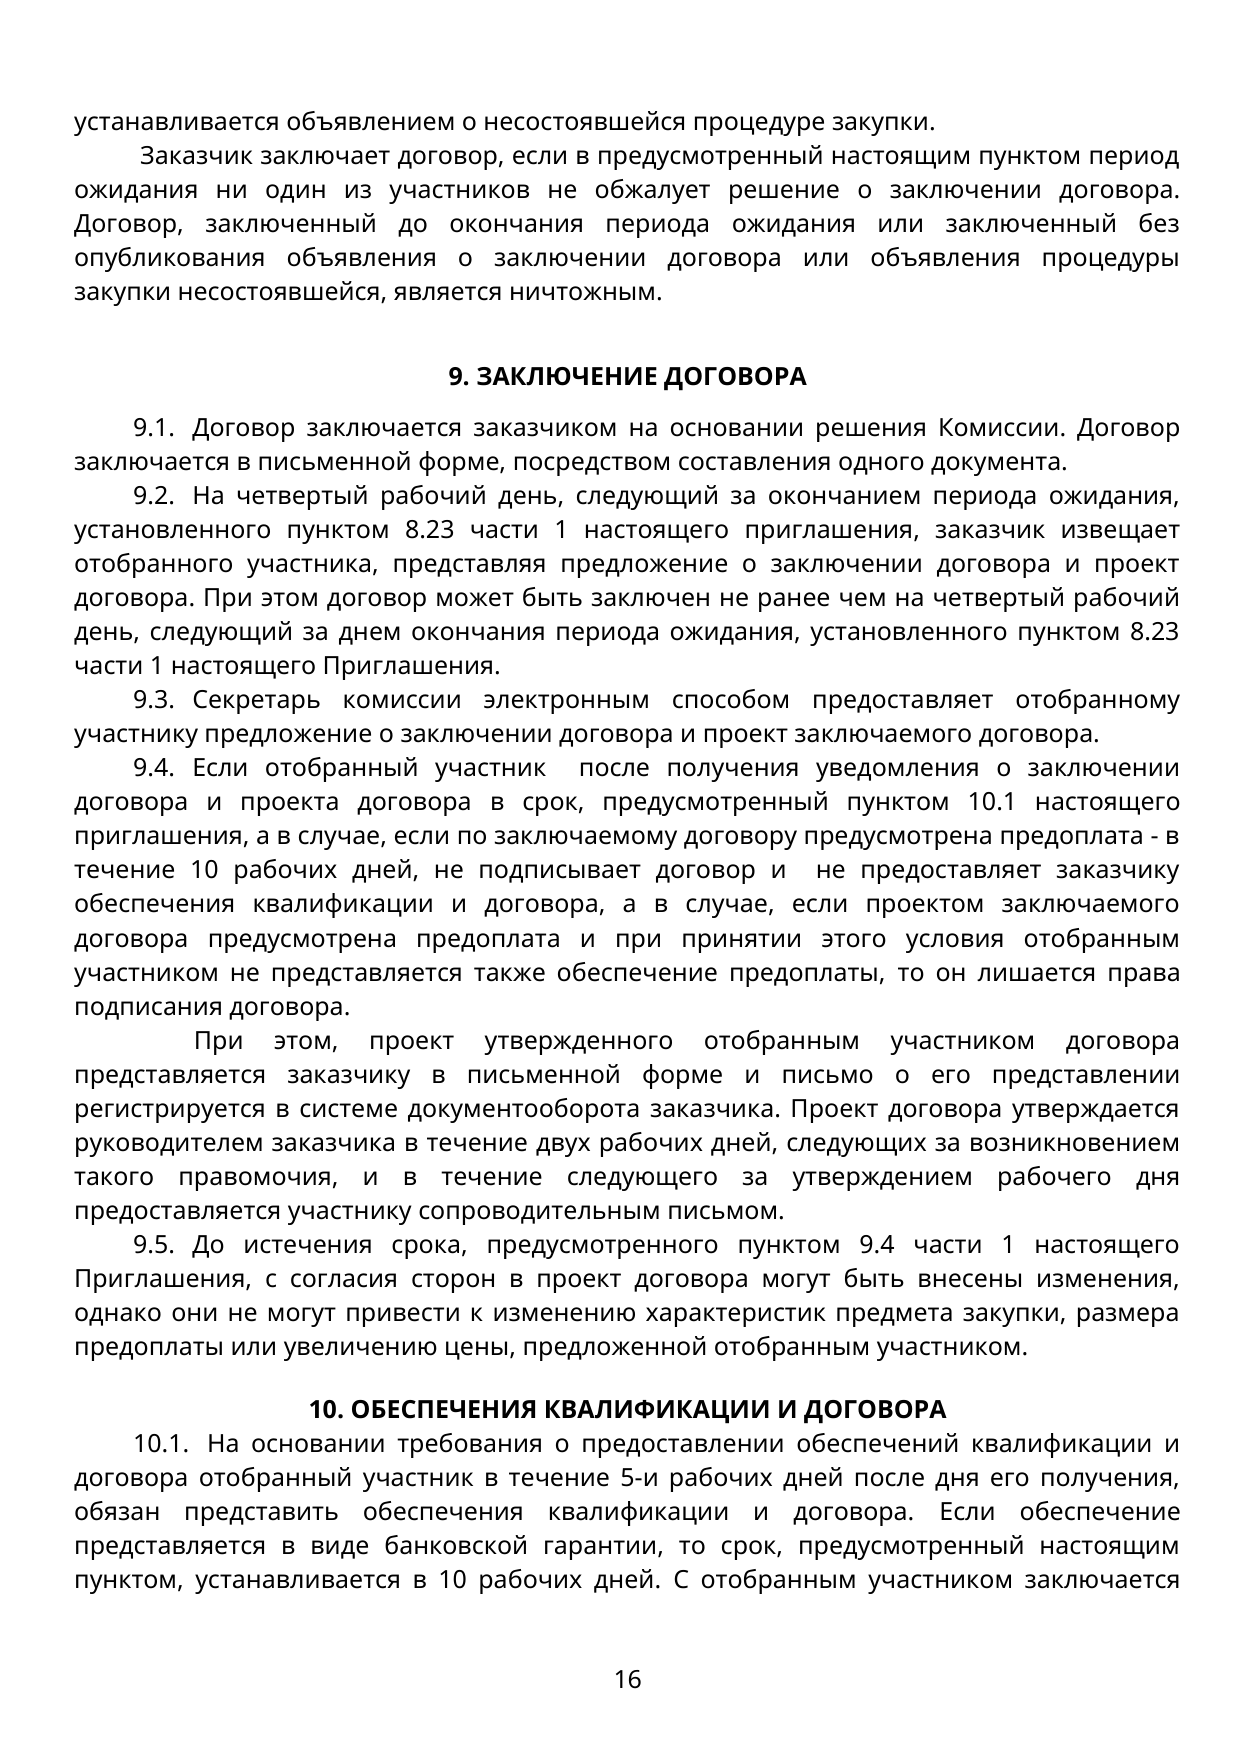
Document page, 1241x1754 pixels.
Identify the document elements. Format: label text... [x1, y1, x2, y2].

text 10. ОБЕСПЕЧЕНИЯ КВАЛИФИКАЦИИ И ДОГОВОРА [74, 1392, 1181, 1426]
text 9. ЗАКЛЮЧЕНИЕ ДОГОВОРА [74, 358, 1181, 393]
text 9.2. На четвертый рабочий день, следующий за окончанием периода ожидания, установленного пунктом 8.23 части 1 настоящего приглашения, заказчик извещает отобранного участника, представляя предложение о заключении договора и проект договора. При этом договор может быть заключен не ранее чем на четвертый рабочий день, следующий за днем окончания периода ожидания, установленного пунктом 8.23 части 1 настоящего Приглашения. [74, 477, 1181, 682]
text Заказчик заключает договор, если в предусмотренный настоящим пунктом период ожидания ни один из участников не обжалует решение о заключении договора. Договор, заключенный до окончания периода ожидания или заключенный без опубликования объявления о заключении договора или объявления процедуры закупки несостоявшейся, является ничтожным. [74, 137, 1181, 308]
text 9.1. Договор заключается заказчиком на основании решения Комиссии. Договор заключается в письменной форме, посредством составления одного документа. [74, 409, 1181, 477]
text 9.5. До истечения срока, предусмотренного пунктом 9.4 части 1 настоящего Приглашения, с согласия сторон в проект договора могут быть внесены изменения, однако они не могут привести к изменению характеристик предмета закупки, размера предоплаты или увеличению цены, предложенной отобранным участником. [74, 1227, 1181, 1363]
text При этом, проект утвержденного отобранным участником договора представляется заказчику в письменной форме и письмо о его представлении регистрируется в системе документооборота заказчика. Проект договора утверждается руководителем заказчика в течение двух рабочих дней, следующих за возникновением такого правомочия, и в течение следующего за утверждением рабочего дня предоставляется участнику сопроводительным письмом. [74, 1022, 1181, 1227]
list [74, 103, 1181, 137]
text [74, 1426, 1181, 1596]
text 9.4. Если отобранный участник после получения уведомления о заключении договора и проекта договора в срок, предусмотренный пунктом 10.1 настоящего приглашения, а в случае, если по заключаемому договору предусмотрена предоплата - в течение 10 рабочих дней, не подписывает договор и не предоставляет заказчику обеспечения квалификации и договора, а в случае, если проектом заключаемого договора предусмотрена предоплата и при принятии этого условия отобранным участником не представляется также обеспечение предоплаты, то он лишается права подписания договора. [74, 750, 1181, 1022]
text 9.3. Секретарь комиссии электронным способом предоставляет отобранному участнику предложение о заключении договора и проект заключаемого договора. [74, 682, 1181, 750]
